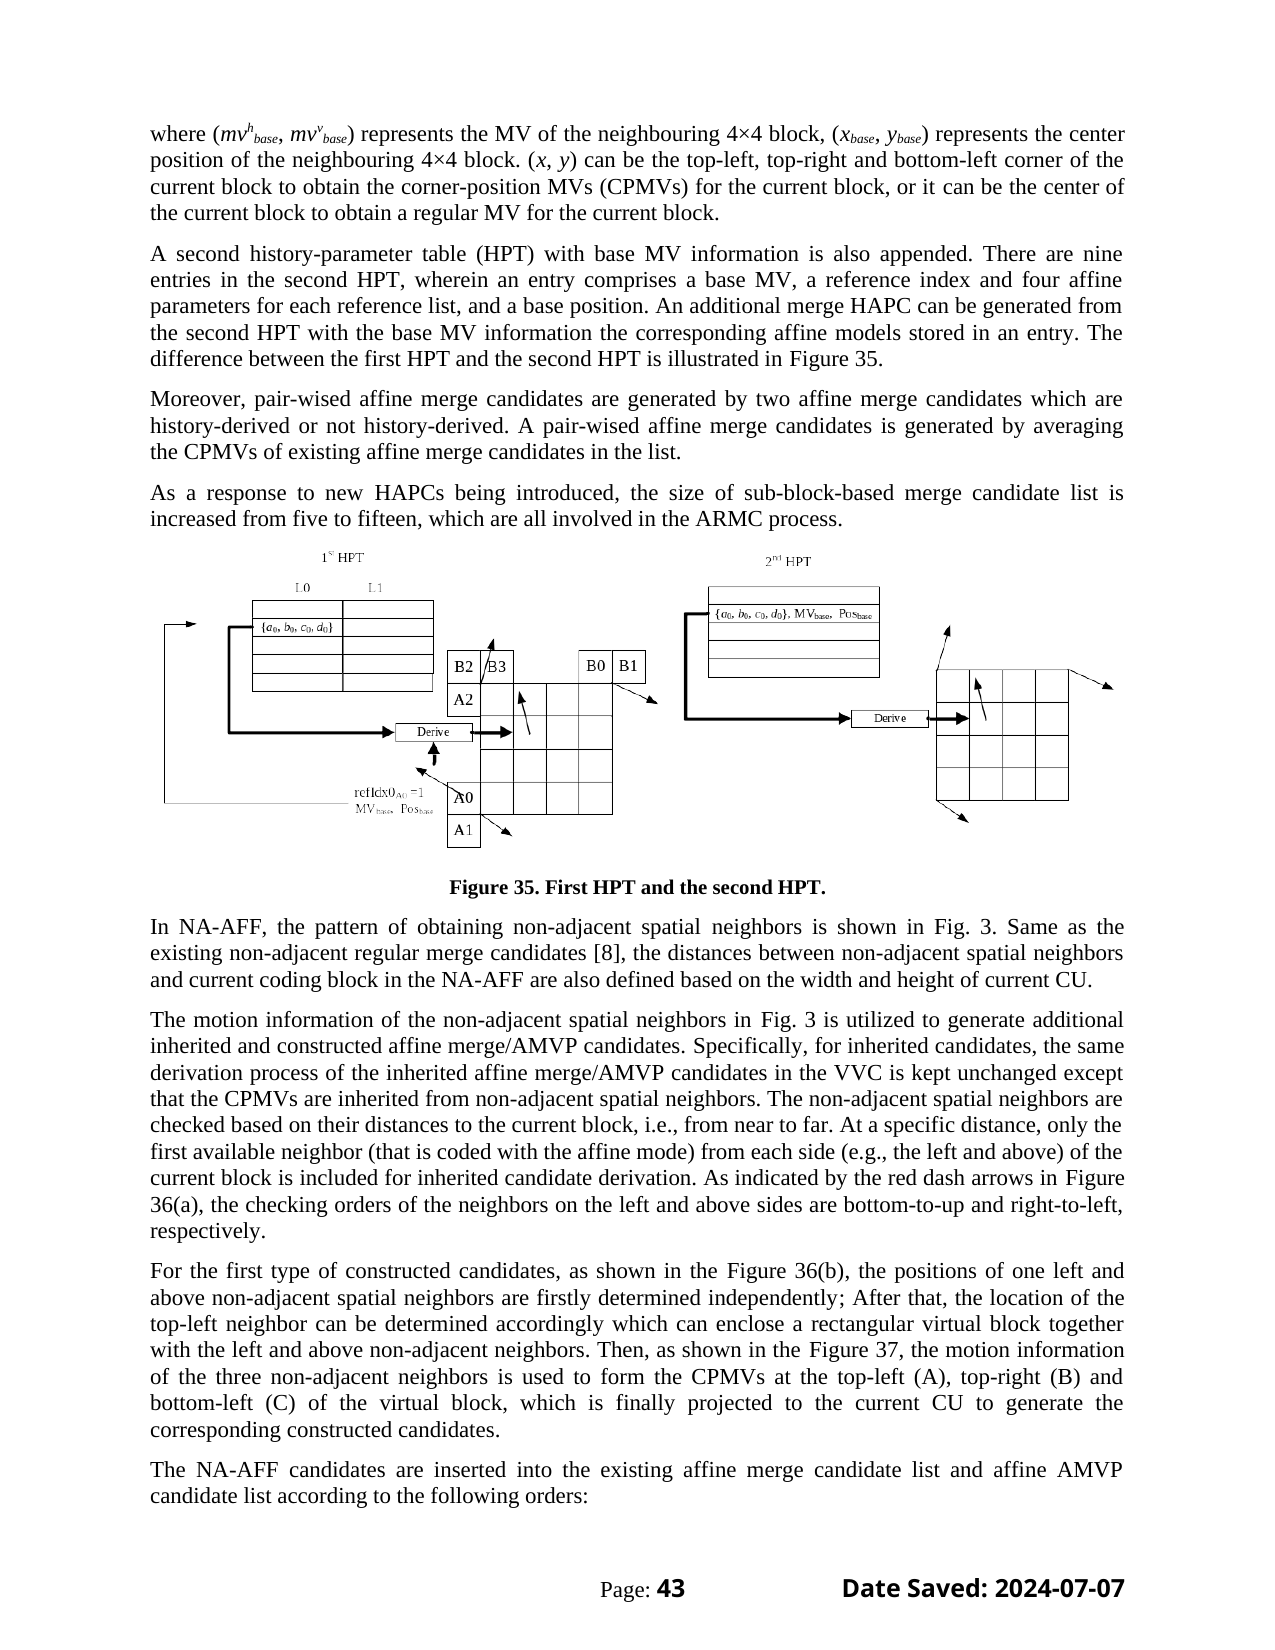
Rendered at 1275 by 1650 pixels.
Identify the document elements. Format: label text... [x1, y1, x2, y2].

text For the first type of constructed candidates, as shown in the Figure 36(b), the positions of one left and above non-adjacent spatial neighbors are firstly determined independently; After that, the location of the top-left neighbor can be determined accordingly which can enclose a rectangular virtual block together with the left and above non-adjacent neighbors. Then, as shown in the Figure 37, the motion information of the three non-adjacent neighbors is used to form the CPMVs at the top-left (A), top-right (B) and bottom-left (C) of the virtual block, which is finally projected to the current CU to generate the corresponding constructed candidates. [150, 1257, 1125, 1442]
text The NA-AFF candidates are inserted into the existing affine merge candidate list and affine AMVP candidate list according to the following orders: [150, 1456, 1125, 1509]
text In NA-AFF, the pattern of obtaining non-adjacent spatial neighbors is shown in Fig. 3. Same as the existing non-adjacent regular merge candidates [8], the distances between non-adjacent spatial neighbors and current coding block in the NA-AFF are also defined based on the width and height of current CU. [150, 913, 1125, 992]
text A second history-parameter table (HPT) with base MV information is also appended. There are nine entries in the second HPT, wherein an entry comprises a base MV, a reference index and four affine parameters for each reference list, and a base position. An additional merge HAPC can be generated from the second HPT with the base MV information the corresponding affine models stored in an entry. The difference between the first HPT and the second HPT is illustrated in Figure 35. [150, 239, 1125, 371]
text Moreover, pair-wised affine merge candidates are generated by two affine merge candidates which are history-derived or not history-derived. A pair-wised affine merge candidates is generated by averaging the CPMVs of existing affine merge candidates in the list. [150, 386, 1125, 464]
text The motion information of the non-adjacent spatial neighbors in Fig. 3 is utilized to generate additional inherited and constructed affine merge/AMVP candidates. Specifically, for inherited candidates, the same derivation process of the inherited affine merge/AMVP candidates in the VVC is kept unchanged except that the CPMVs are inherited from non-adjacent spatial neighbors. The non-adjacent spatial neighbors are checked based on their distances to the current block, i.e., from near to far. At a specific distance, only the first available neighbor (that is coded with the affine mode) from each side (e.g., the left and above) of the current block is included for inherited candidate derivation. As indicated by the red dash arrows in Figure 36(a), the checking orders of the neighbors on the left and above sides are bottom-to-up and right-to-left, respectively. [150, 1006, 1125, 1243]
text As a response to new HAPCs being introduced, the size of sub-block-based merge candidate list is increased from five to fifteen, which are all involved in the ARMC process. [150, 479, 1125, 531]
text where (mvhbase, mvvbase) represents the MV of the neighbouring 4×4 block, (xbase, ybase) represents the center position of the neighbouring 4×4 block. (x, y) can be the top-left, top-right and bottom-left corner of the current block to obtain the corner-position MVs (CPMVs) for the current block, or it can be the center of the current block to obtain a regular MV for the current block. [150, 120, 1125, 225]
